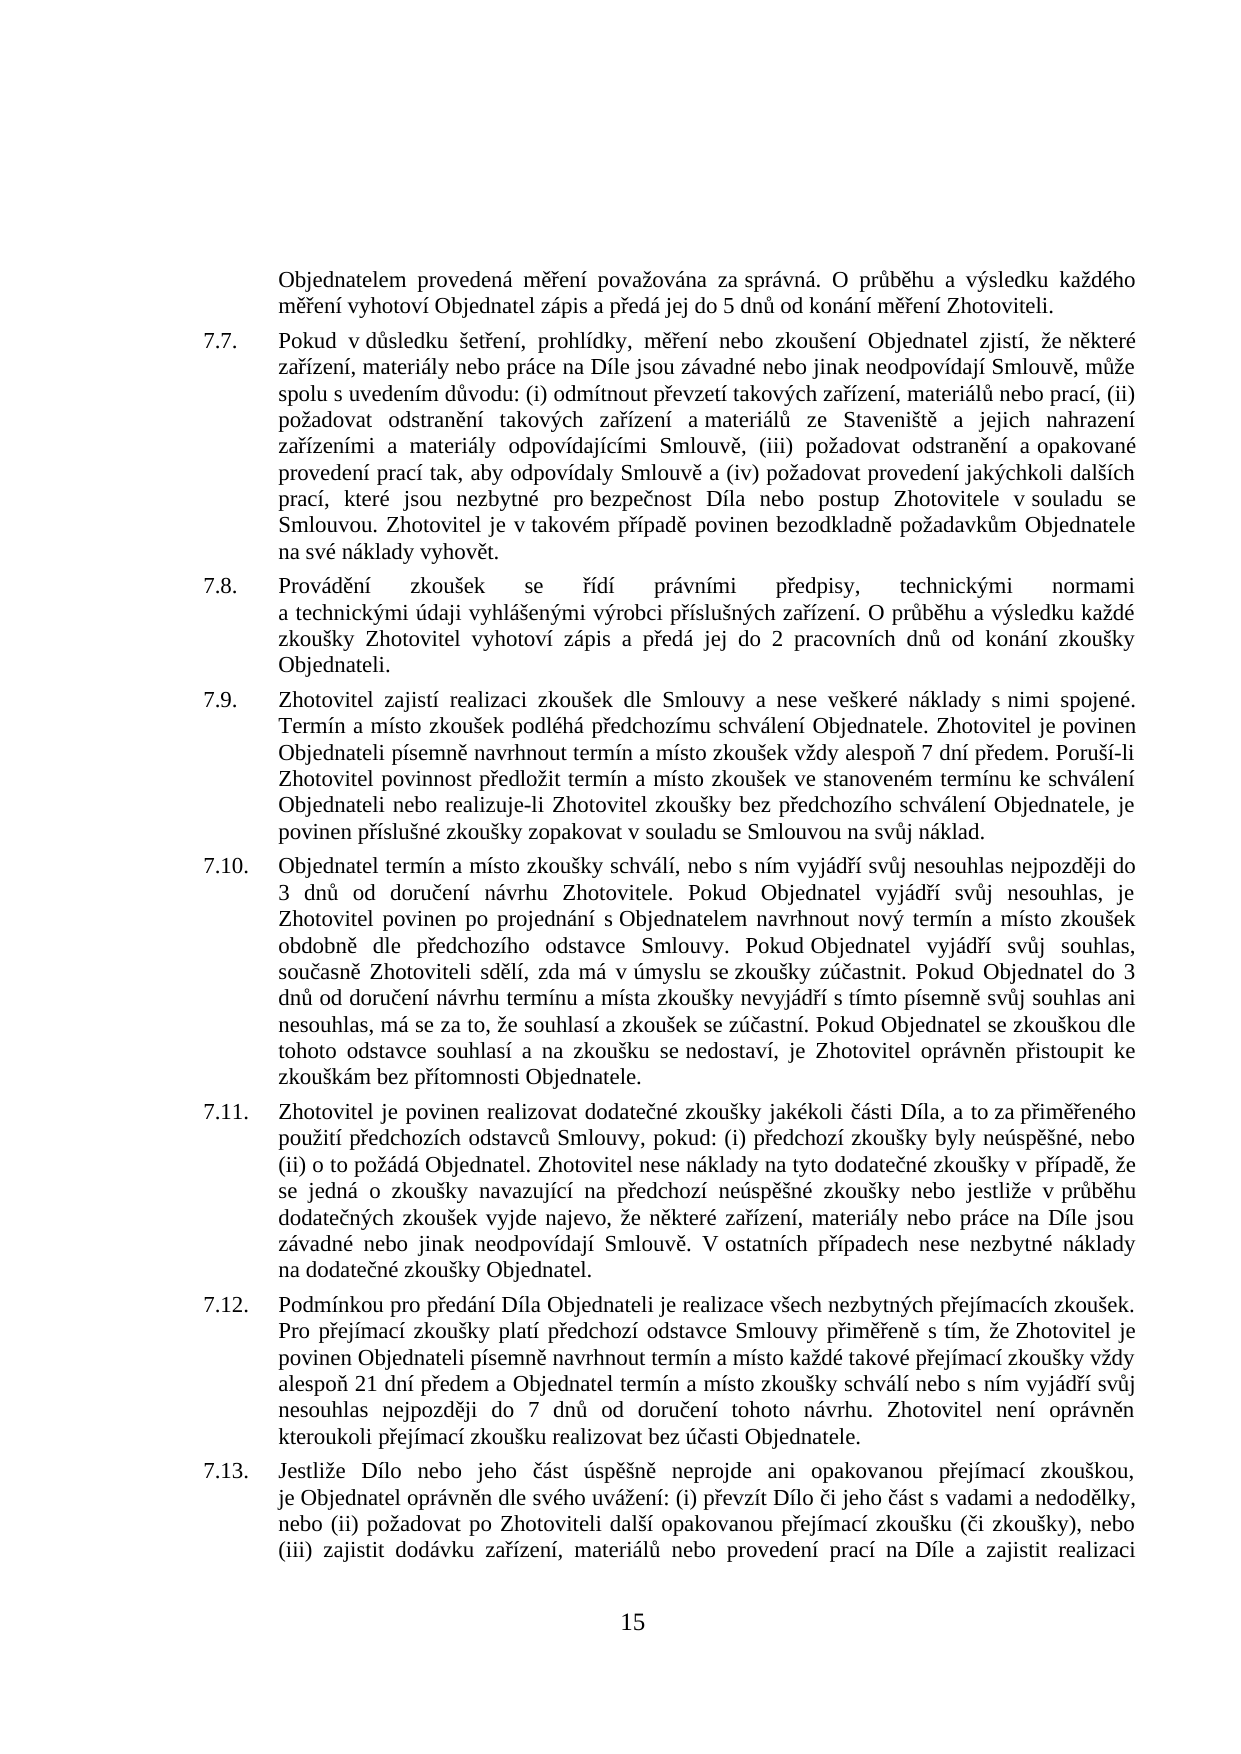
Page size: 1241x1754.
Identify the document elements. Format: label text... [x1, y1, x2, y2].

text Pokud v důsledku šetření, prohlídky, měření nebo zkoušení Objednatel zjistí, že některé zařízení, materiály nebo práce na Díle jsou závadné nebo jinak neodpovídají Smlouvě, může spolu s uvedením důvodu: (i) odmítnout převzetí takových zařízení, materiálů nebo prací, (ii) požadovat odstranění takových zařízení a materiálů ze Staveniště a jejich nahrazení zařízeními a materiály odpovídajícími Smlouvě, (iii) požadovat odstranění a opakované provedení prací tak, aby odpovídaly Smlouvě a (iv) požadovat provedení jakýchkoli dalších prací, které jsou nezbytné pro bezpečnost Díla nebo postup Zhotovitele v souladu se Smlouvou. Zhotovitel je v takovém případě povinen bezodkladně požadavkům Objednatele na své náklady vyhovět. [203, 327, 1136, 564]
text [203, 266, 1136, 318]
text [203, 1457, 1136, 1563]
text Zhotovitel je povinen realizovat dodatečné zkoušky jakékoli části Díla, a to za přiměřeného použití předchozích odstavců Smlouvy, pokud: (i) předchozí zkoušky byly neúspěšné, nebo (ii) o to požádá Objednatel. Zhotovitel nese náklady na tyto dodatečné zkoušky v případě, že se jedná o zkoušky navazující na předchozí neúspěšné zkoušky nebo jestliže v průběhu dodatečných zkoušek vyjde najevo, že některé zařízení, materiály nebo práce na Díle jsou závadné nebo jinak neodpovídají Smlouvě. V ostatních případech nese nezbytné náklady na dodatečné zkoušky Objednatel. [203, 1098, 1136, 1283]
text Zhotovitel zajistí realizaci zkoušek dle Smlouvy a nese veškeré náklady s nimi spojené. Termín a místo zkoušek podléhá předchozímu schválení Objednatele. Zhotovitel je povinen Objednateli písemně navrhnout termín a místo zkoušek vždy alespoň 7 dní předem. Poruší-li Zhotovitel povinnost předložit termín a místo zkoušek ve stanoveném termínu ke schválení Objednateli nebo realizuje-li Zhotovitel zkoušky bez předchozího schválení Objednatele, je povinen příslušné zkoušky zopakovat v souladu se Smlouvou na svůj náklad. [203, 686, 1136, 844]
text Provádění zkoušek se řídí právními předpisy, technickými normami a technickými údaji vyhlášenými výrobci příslušných zařízení. O průběhu a výsledku každé zkoušky Zhotovitel vyhotoví zápis a předá jej do 2 pracovních dnů od konání zkoušky Objednateli. [203, 572, 1136, 678]
text Objednatel termín a místo zkoušky schválí, nebo s ním vyjádří svůj nesouhlas nejpozději do 3 dnů od doručení návrhu Zhotovitele. Pokud Objednatel vyjádří svůj nesouhlas, je Zhotovitel povinen po projednání s Objednatelem navrhnout nový termín a místo zkoušek obdobně dle předchozího odstavce Smlouvy. Pokud Objednatel vyjádří svůj souhlas, současně Zhotoviteli sdělí, zda má v úmyslu se zkoušky zúčastnit. Pokud Objednatel do 3 dnů od doručení návrhu termínu a místa zkoušky nevyjádří s tímto písemně svůj souhlas ani nesouhlas, má se za to, že souhlasí a zkoušek se zúčastní. Pokud Objednatel se zkouškou dle tohoto odstavce souhlasí a na zkoušku se nedostaví, je Zhotovitel oprávněn přistoupit ke zkouškám bez přítomnosti Objednatele. [203, 853, 1136, 1090]
text Podmínkou pro předání Díla Objednateli je realizace všech nezbytných přejímacích zkoušek. Pro přejímací zkoušky platí předchozí odstavce Smlouvy přiměřeně s tím, že Zhotovitel je povinen Objednateli písemně navrhnout termín a místo každé takové přejímací zkoušky vždy alespoň 21 dní předem a Objednatel termín a místo zkoušky schválí nebo s ním vyjádří svůj nesouhlas nejpozději do 7 dnů od doručení tohoto návrhu. Zhotovitel není oprávněn kteroukoli přejímací zkoušku realizovat bez účasti Objednatele. [203, 1291, 1136, 1449]
